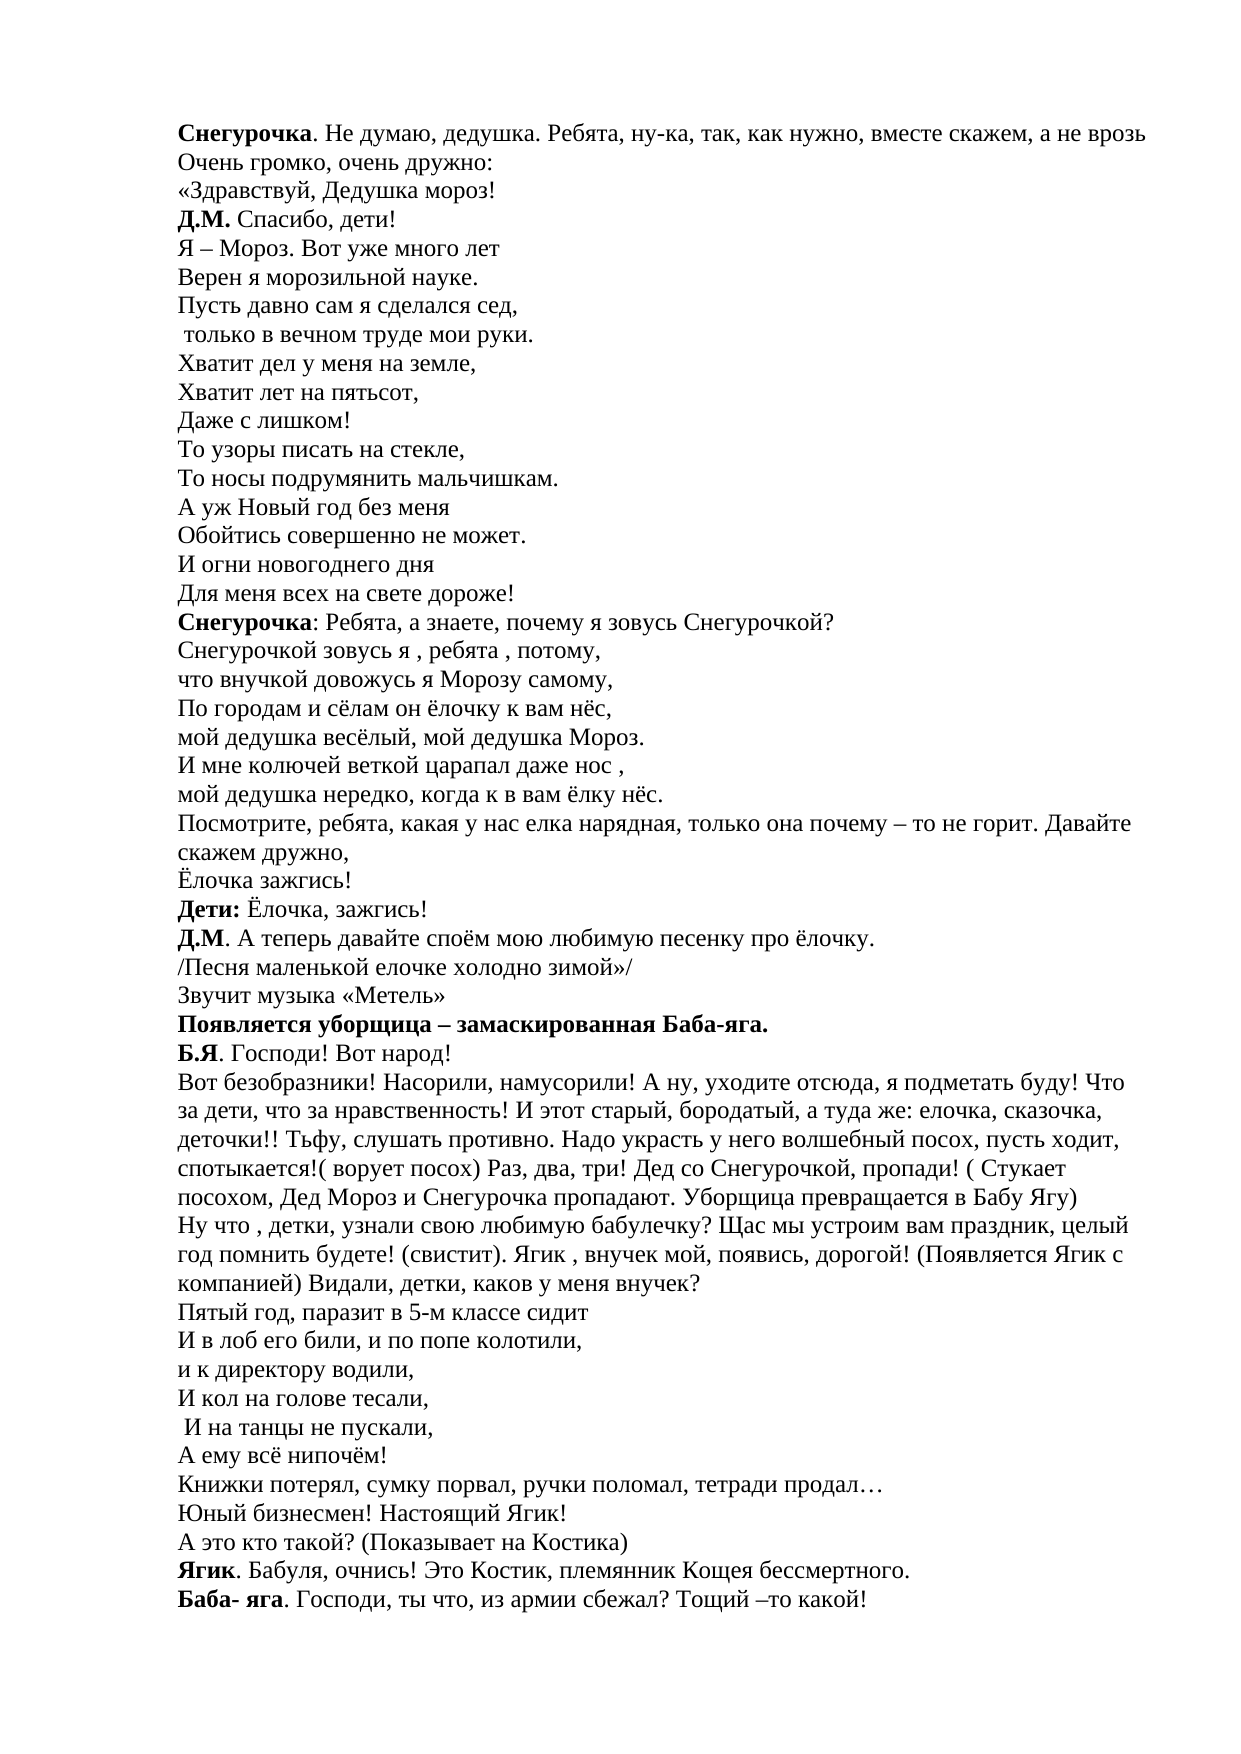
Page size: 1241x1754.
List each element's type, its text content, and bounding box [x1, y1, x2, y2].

text Ну что , детки, узнали свою любимую бабулечку? Щас мы устроим вам праздник, целый год помнить будете! (свистит). Ягик , внучек мой, появись, дорогой! (Появляется Ягик с компанией) Видали, детки, каков у меня внучек? [177, 1211, 1152, 1297]
text И кол на голове тесали, [177, 1383, 1152, 1412]
text И в лоб его били, и по попе колотили, [177, 1326, 1152, 1354]
text Снегурочка. Не думаю, дедушка. Ребята, ну-ка, так, как нужно, вместе скажем, а не врозь [177, 118, 1152, 147]
text «Здравствуй, Дедушка мороз! [177, 176, 1152, 204]
text Д.М. А теперь давайте споём мою любимую песенку про ёлочку. [177, 923, 1152, 952]
text Даже с лишком! [177, 406, 1152, 434]
text Д.М. Спасибо, дети! [177, 204, 1152, 233]
text Обойтись совершенно не может. [177, 521, 1152, 549]
text И огни новогоднего дня [177, 549, 1152, 578]
text Ёлочка зажгись! [177, 866, 1152, 894]
text А это кто такой? (Показывает на Костика) [177, 1527, 1152, 1556]
text и к директору водили, [177, 1354, 1152, 1383]
text Звучит музыка «Метель» [177, 981, 1152, 1009]
text что внучкой довожусь я Морозу самому, [177, 664, 1152, 693]
text То носы подрумянить мальчишкам. [177, 463, 1152, 492]
text Хватит лет на пятьсот, [177, 377, 1152, 406]
text Для меня всех на свете дороже! [177, 578, 1152, 607]
text Книжки потерял, сумку порвал, ручки поломал, тетради продал… [177, 1469, 1152, 1498]
text А ему всё нипочём! [177, 1441, 1152, 1469]
text Пятый год, паразит в 5-м классе сидит [177, 1297, 1152, 1326]
text А уж Новый год без меня [177, 492, 1152, 521]
text мой дедушка нередко, когда к в вам ёлку нёс. [177, 779, 1152, 808]
text только в вечном труде мои руки. [177, 319, 1152, 348]
text Б.Я. Господи! Вот народ! [177, 1038, 1152, 1067]
text По городам и сёлам он ёлочку к вам нёс, [177, 693, 1152, 722]
text Очень громко, очень дружно: [177, 147, 1152, 176]
text И мне колючей веткой царапал даже нос , [177, 751, 1152, 779]
text Пусть давно сам я сделался сед, [177, 291, 1152, 319]
text То узоры писать на стекле, [177, 434, 1152, 463]
text Посмотрите, ребята, какая у нас елка нарядная, только она почему – то не горит. Давайте скажем дружно, [177, 808, 1152, 866]
text Ягик. Бабуля, очнись! Это Костик, племянник Кощея бессмертного. [177, 1556, 1152, 1584]
text Я – Мороз. Вот уже много лет [177, 233, 1152, 262]
text И на танцы не пускали, [177, 1412, 1152, 1441]
text Снегурочкой зовусь я , ребята , потому, [177, 636, 1152, 664]
text мой дедушка весёлый, мой дедушка Мороз. [177, 722, 1152, 751]
text Появляется уборщица – замаскированная Баба-яга. [177, 1009, 1152, 1038]
text /Песня маленькой елочке холодно зимой»/ [177, 952, 1152, 981]
text Хватит дел у меня на земле, [177, 348, 1152, 377]
text Юный бизнесмен! Настоящий Ягик! [177, 1498, 1152, 1527]
text Снегурочка: Ребята, а знаете, почему я зовусь Снегурочкой? [177, 607, 1152, 636]
text Вот безобразники! Насорили, намусорили! А ну, уходите отсюда, я подметать буду! Что за дети, что за нравственность! И этот старый, бородатый, а туда же: елочка, сказочка, деточки!! Тьфу, слушать противно. Надо украсть у него волшебный посох, пусть ходит, спотыкается!( ворует посох) Раз, два, три! Дед со Снегурочкой, пропади! ( Стукает посохом, Дед Мороз и Снегурочка пропадают. Уборщица превращается в Бабу Ягу) [177, 1067, 1152, 1211]
text Верен я морозильной науке. [177, 262, 1152, 291]
text Дети: Ёлочка, зажгись! [177, 894, 1152, 923]
text Баба- яга. Господи, ты что, из армии сбежал? Тощий –то какой! [177, 1584, 1152, 1613]
